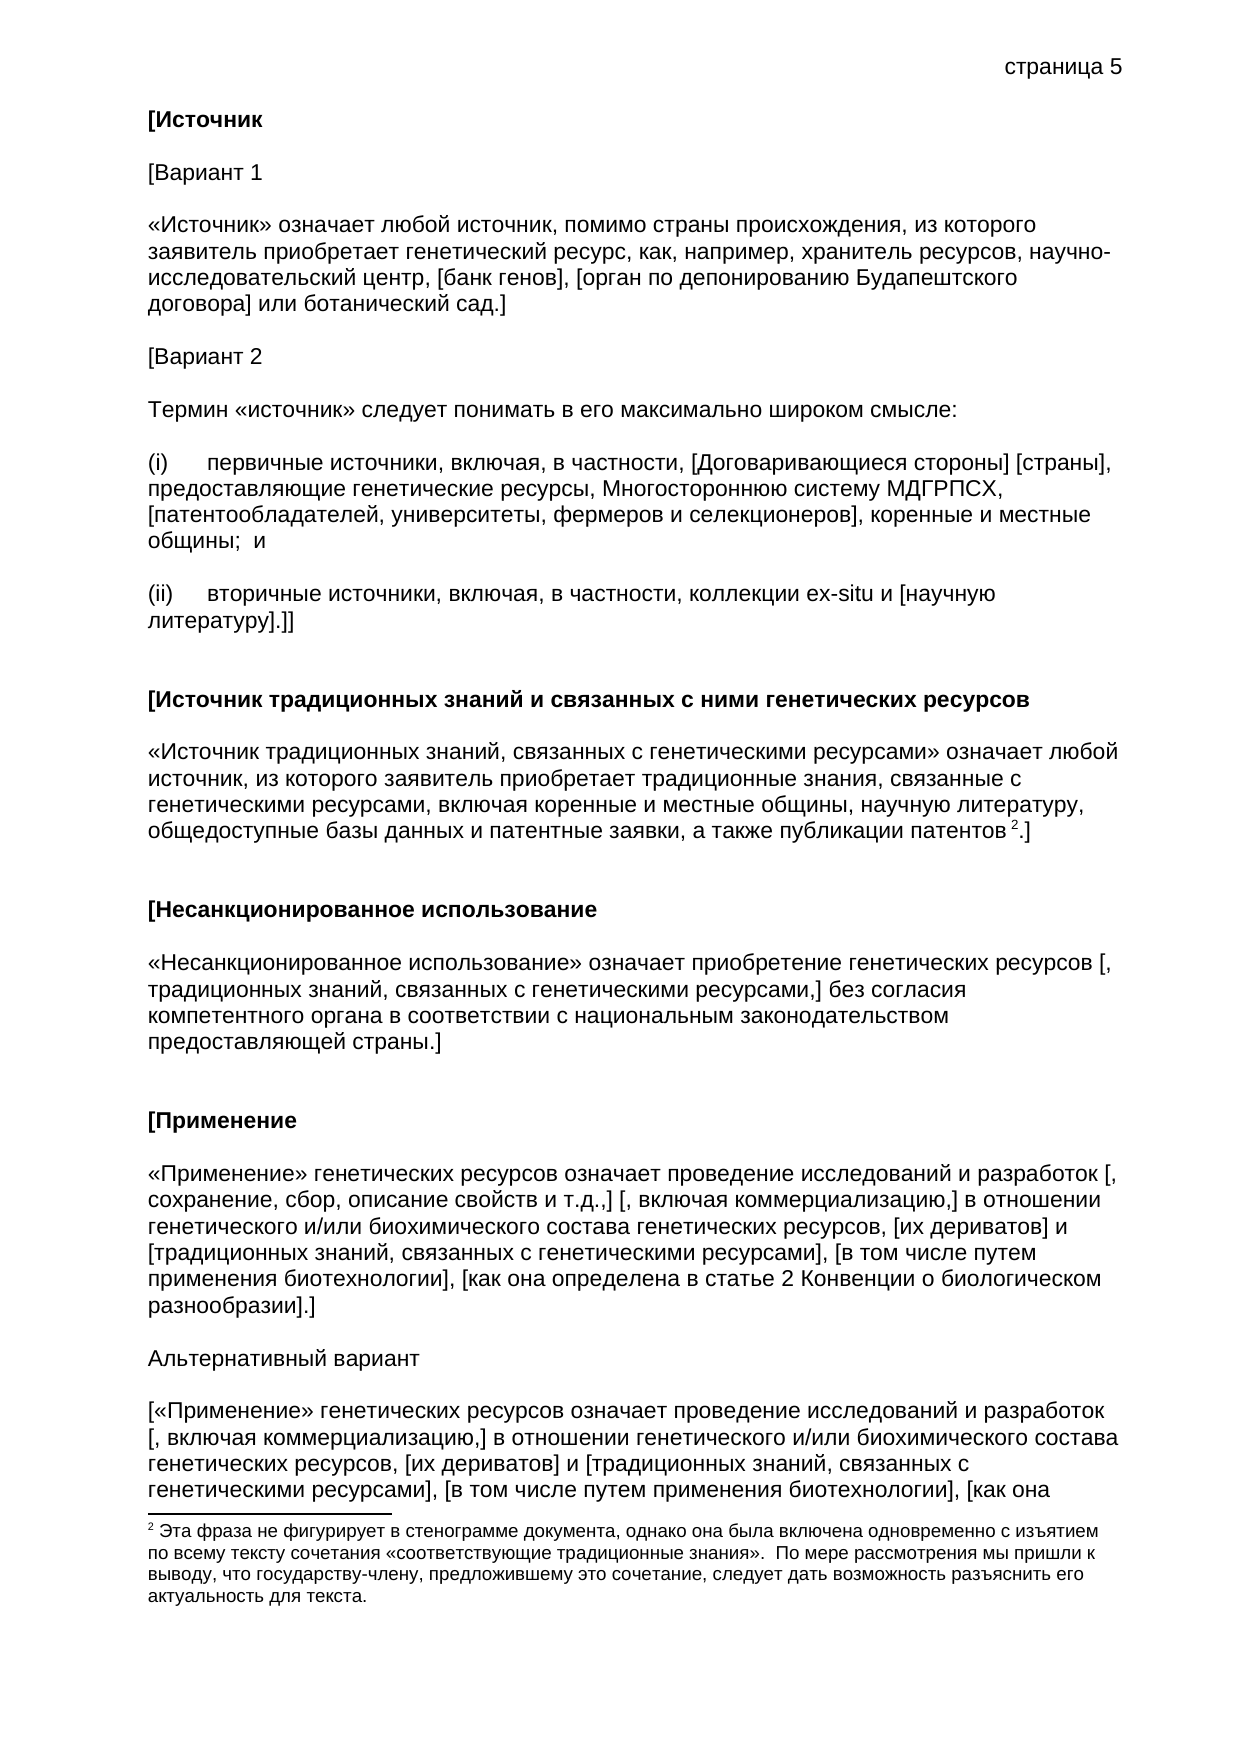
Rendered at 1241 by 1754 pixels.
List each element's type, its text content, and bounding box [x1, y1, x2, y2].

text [148, 1397, 1122, 1503]
text [Вариант 1 [148, 158, 1122, 185]
text [Несанкционированное использование [148, 896, 1122, 923]
text [Применение [148, 1107, 1122, 1134]
text Альтернативный вариант [148, 1344, 1122, 1371]
text «Несанкционированное использование» означает приобретение генетических ресурсов [, традиционных знаний, связанных с генетическими ресурсами,] без согласия компетентного органа в соответствии с национальным законодательством предоставляющей страны.] [148, 949, 1122, 1054]
text [Источник традиционных знаний и связанных с ними генетических ресурсов [148, 686, 1122, 712]
text Термин «источник» следует понимать в его максимально широком смысле: [148, 396, 1122, 422]
text «Применение» генетических ресурсов означает проведение исследований и разработок [, сохранение, сбор, описание свойств и т.д.,] [, включая коммерциализацию,] в отношении генетического и/или биохимического состава генетических ресурсов, [их дериватов] и [традиционных знаний, связанных с генетическими ресурсами], [в том числе путем применения биотехнологии], [как она определена в статье 2 Конвенции о биологическом разнообразии].] [148, 1160, 1122, 1318]
text (i) первичные источники, включая, в частности, [Договаривающиеся стороны] [страны], предоставляющие генетические ресурсы, Многостороннюю систему МДГРПСХ, [патентообладателей, университеты, фермеров и селекционеров], коренные и местные общины; и [148, 448, 1122, 554]
text (ii) вторичные источники, включая, в частности, коллекции ex-situ и [научную литературу].]] [148, 580, 1122, 633]
text [Источник [148, 106, 1122, 132]
text «Источник традиционных знаний, связанных с генетическими ресурсами» означает любой источник, из которого заявитель приобретает традиционные знания, связанные с генетическими ресурсами, включая коренные и местные общины, научную литературу, общедоступные базы данных и патентные заявки, а также публикации патентов .] [148, 738, 1122, 844]
text «Источник» означает любой источник, помимо страны происхождения, из которого заявитель приобретает генетический ресурс, как, например, хранитель ресурсов, научно-исследовательский центр, [банк генов], [орган по депонированию Будапештского договора] или ботанический сад.] [148, 211, 1122, 317]
text [Вариант 2 [148, 343, 1122, 369]
